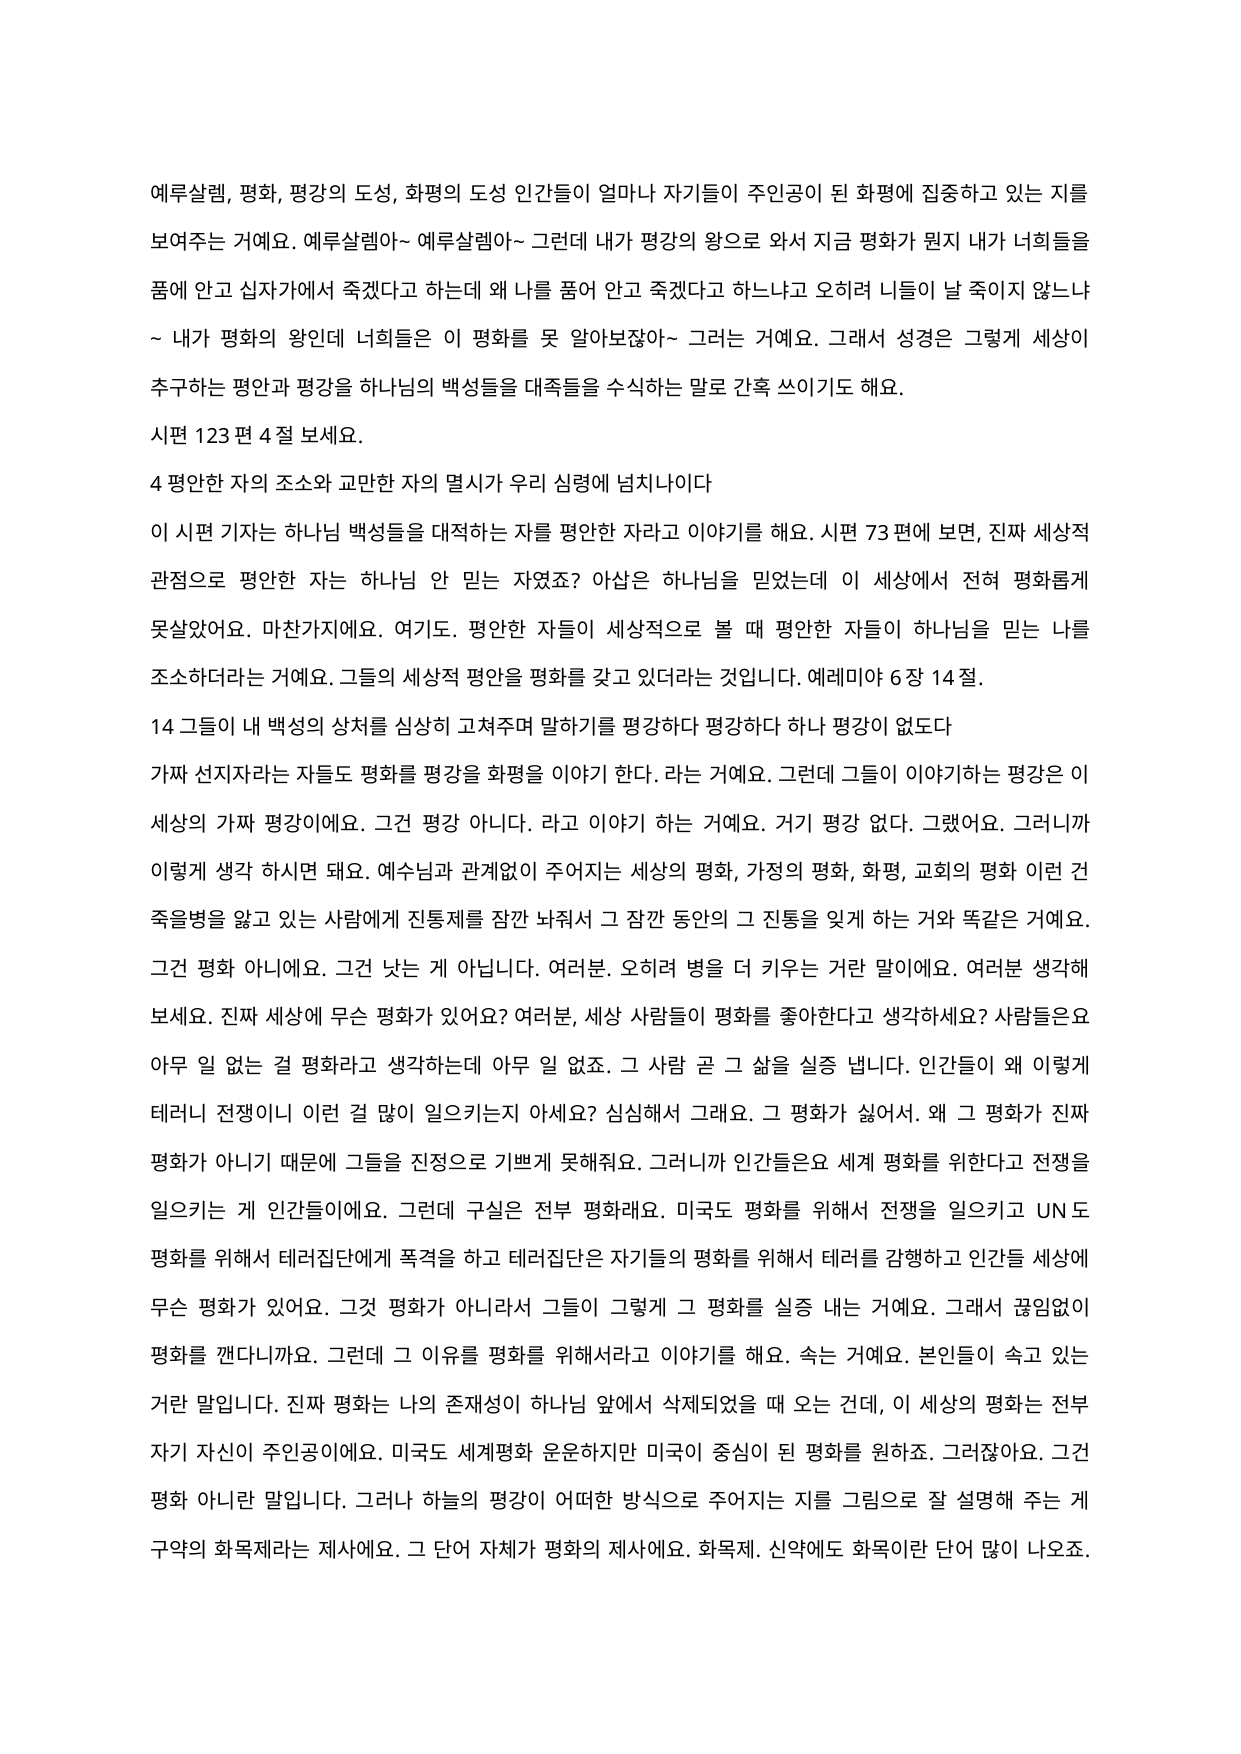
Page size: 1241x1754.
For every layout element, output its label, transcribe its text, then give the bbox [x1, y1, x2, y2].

text 시편 123편 4절 보세요. [150, 419, 1090, 449]
text 이 시편 기자는 하나님 백성들을 대적하는 자를 평안한 자라고 이야기를 해요. 시편 73편에 보면, 진짜 세상적 관점으로 평안한 자는 하나님 안 믿는 자였죠? 아삽은 하나님을 믿었는데 이 세상에서 전혀 평화롭게 못살았어요. 마찬가지에요. 여기도. 평안한 자들이 세상적으로 볼 때 평안한 자들이 하나님을 믿는 나를 조소하더라는 거예요. 그들의 세상적 평안을 평화를 갖고 있더라는 것입니다. 예레미야 6장 14절. [150, 516, 1090, 692]
text 4 평안한 자의 조소와 교만한 자의 멸시가 우리 심령에 넘치나이다 [150, 468, 1090, 498]
text 14 그들이 내 백성의 상처를 심상히 고쳐주며 말하기를 평강하다 평강하다 하나 평강이 없도다 [150, 710, 1090, 740]
text 예루살렘, 평화, 평강의 도성, 화평의 도성 인간들이 얼마나 자기들이 주인공이 된 화평에 집중하고 있는 지를 보여주는 거예요. 예루살렘아~ 예루살렘아~ 그런데 내가 평강의 왕으로 와서 지금 평화가 뭔지 내가 너희들을 품에 안고 십자가에서 죽겠다고 하는데 왜 나를 품어 안고 죽겠다고 하느냐고 오히려 니들이 날 죽이지 않느냐~ 내가 평화의 왕인데 너희들은 이 평화를 못 알아보잖아~ 그러는 거예요. 그래서 성경은 그렇게 세상이 추구하는 평안과 평강을 하나님의 백성들을 대족들을 수식하는 말로 간혹 쓰이기도 해요. [150, 177, 1090, 401]
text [150, 758, 1090, 1563]
